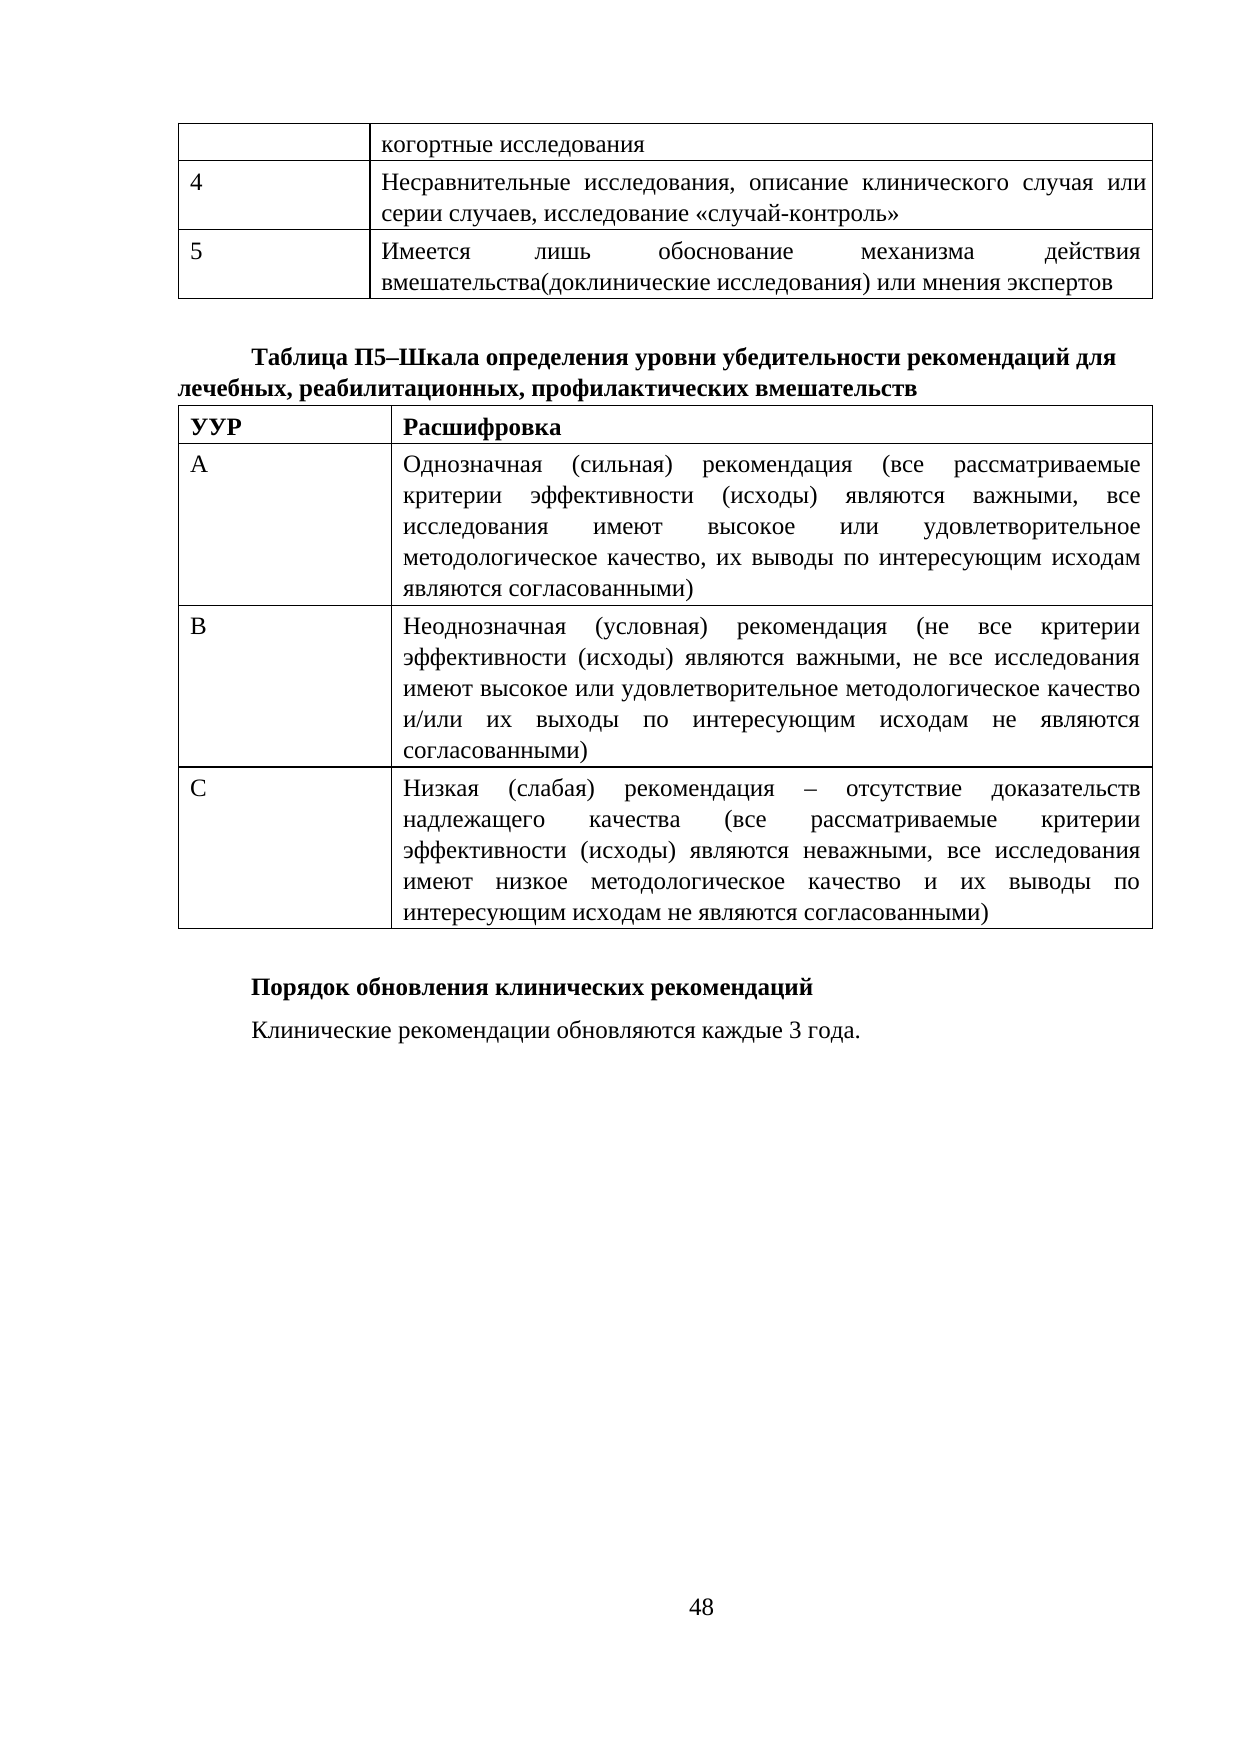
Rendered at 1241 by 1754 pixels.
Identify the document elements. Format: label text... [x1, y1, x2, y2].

table_cell Низкая (слабая) рекомендация – отсутствие доказательств надлежащего качества (все рассматриваемые критерии эффективности (исходы) являются неважными, все исследования имеют низкое методологическое качество и их выводы по интересующим исходам не являются согласованными) [392, 768, 1152, 928]
text Таблица П5–Шкала определения уровни убедительности рекомендаций для лечебных, реабилитационных, профилактических вмешательств [177, 342, 1152, 402]
text Клинические рекомендации обновляются каждые 3 года. [251, 1016, 1152, 1044]
table_cell 4 [179, 161, 369, 229]
table_cell 3 [179, 124, 369, 160]
table_cell Однозначная (сильная) рекомендация (все рассматриваемые критерии эффективности (исходы) являются важными, все исследования имеют высокое или удовлетворительное методологическое качество, их выводы по интересующим исходам являются согласованными) [392, 444, 1152, 604]
table_cell В [179, 606, 391, 766]
table_header Расшифровка [392, 406, 1152, 443]
text Порядок обновления клинических рекомендаций [251, 972, 1152, 1001]
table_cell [371, 124, 1152, 160]
table_cell С [179, 768, 391, 928]
table_cell Неоднозначная (условная) рекомендация (не все критерии эффективности (исходы) являются важными, не все исследования имеют высокое или удовлетворительное методологическое качество и/или их выходы по интересующим исходам не являются согласованными) [392, 606, 1152, 766]
table_cell Имеется лишь обоснование механизма действия вмешательства(доклинические исследования) или мнения экспертов [371, 230, 1152, 298]
table_header УУР [179, 406, 391, 443]
table_cell Несравнительные исследования, описание клинического случая или серии случаев, исследование «случай-контроль» [371, 161, 1152, 229]
table_cell А [179, 444, 391, 604]
table_cell 5 [179, 230, 369, 298]
